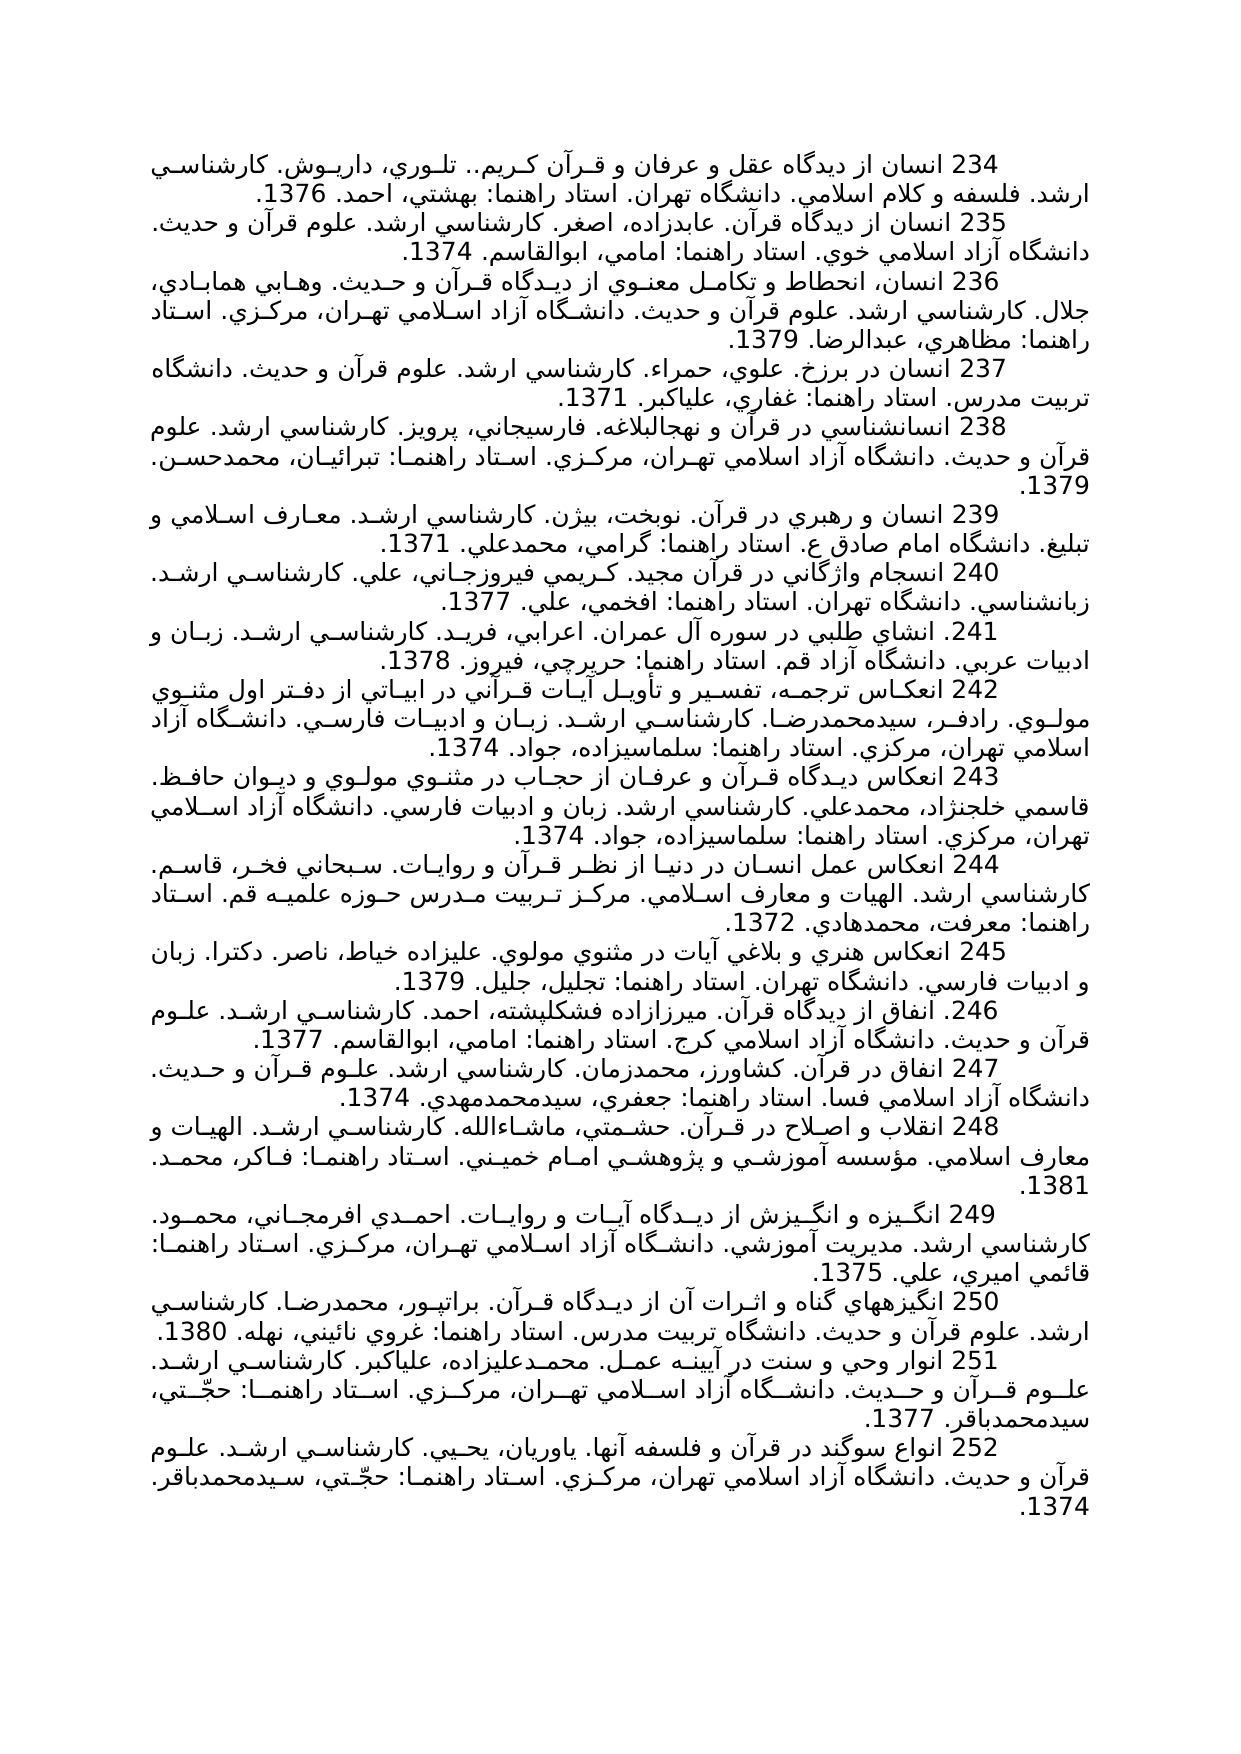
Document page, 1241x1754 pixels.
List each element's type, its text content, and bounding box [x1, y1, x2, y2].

text 251 انوار وحي و سنت در آيينه عمل. محمدعليزاده، علي‏اكبر. كارشناسي ارشد. علوم قرآن و حديث. دانشگاه آزاد اسلامي تهران، مركزي. استاد راهنما: حجّتي، سيدمحمدباقر. 1377. [150, 1346, 1090, 1433]
text 247 انفاق در قرآن. كشاورز، محمدزمان. كارشناسي ارشد. علوم قرآن و حديث. دانشگاه آزاد اسلامي فسا. استاد راهنما: جعفري، سيدمحمدمهدي. 1374. [150, 1054, 1090, 1112]
text 249 انگيزه و انگيزش از ديدگاه آيات و روايات. احمدي افرمجاني، محمود. كارشناسي ارشد. مديريت آموزشي. دانشگاه آزاد اسلامي تهران، مركزي. استاد راهنما: قائمي اميري، علي. 1375. [150, 1200, 1090, 1287]
text 236 انسان، انحطاط و تكامل معنوي از ديدگاه قرآن و حديث. وهابي همابادي، جلال. كارشناسي ارشد. علوم قرآن و حديث. دانشگاه آزاد اسلامي تهران، مركزي. استاد راهنما: مظاهري، عبدالرضا. 1379. [150, 267, 1090, 354]
text 234 انسان از ديدگاه عقل و عرفان و قرآن كريم.. تلوري، داريوش. كارشناسي ارشد. فلسفه و كلام اسلامي. دانشگاه تهران. استاد راهنما: بهشتي، احمد. 1376. [150, 150, 1090, 208]
text 243 انعكاس ديدگاه قرآن و عرفان از حجاب در مثنوي مولوي و ديوان حافظ. قاسمي خلج‏نژاد، محمدعلي. كارشناسي ارشد. زبان و ادبيات فارسي. دانشگاه آزاد اسلامي تهران، مركزي. استاد راهنما: سلماسي‏زاده، جواد. 1374. [150, 762, 1090, 850]
text 248 انقلاب و اصلاح در قرآن. حشمتي، ماشاءالله. كارشناسي ارشد. الهيات و معارف اسلامي. مؤسسه آموزشي و پژوهشي امام خميني. استاد راهنما: فاكر، محمد. 1381. [150, 1112, 1090, 1200]
text 240 انسجام واژگاني در قرآن مجيد. كريمي فيروزجاني، علي. كارشناسي ارشد. زبان‏شناسي. دانشگاه تهران. استاد راهنما: افخمي، علي. 1377. [150, 558, 1090, 617]
text 241. انشاي طلبي در سوره آل عمران. اعرابي، فريد. كارشناسي ارشد. زبان و ادبيات عربي. دانشگاه آزاد قم. استاد راهنما: حريرچي، فيروز. 1378. [150, 617, 1090, 675]
text 242 انعكاس ترجمه، تفسير و تأويل آيات قرآني در ابياتي از دفتر اول مثنوي مولوي. رادفر، سيدمحمدرضا. كارشناسي ارشد. زبان و ادبيات فارسي. دانشگاه آزاد اسلامي تهران، مركزي. استاد راهنما: سلماسي‏زاده، جواد. 1374. [150, 675, 1090, 762]
text 250 انگيزه‏هاي گناه و اثرات آن از ديدگاه قرآن. برات‏پور، محمدرضا. كارشناسي ارشد. علوم قرآن و حديث. دانشگاه تربيت مدرس. استاد راهنما: غروي نائيني، نهله. 1380. [150, 1287, 1090, 1346]
text 245 انعكاس هنري و بلاغي آيات در مثنوي مولوي. عليزاده خياط، ناصر. دكترا. زبان و ادبيات فارسي. دانشگاه تهران. استاد راهنما: تجليل، جليل. 1379. [150, 937, 1090, 996]
text 246. انفاق از ديدگاه قرآن. ميرزازاده فشكل‏پشته، احمد. كارشناسي ارشد. علوم قرآن و حديث. دانشگاه آزاد اسلامي كرج. استاد راهنما: امامي، ابوالقاسم. 1377. [150, 996, 1090, 1054]
text 235 انسان از ديدگاه قرآن. عابدزاده، اصغر. كارشناسي ارشد. علوم قرآن و حديث. دانشگاه آزاد اسلامي خوي. استاد راهنما: امامي، ابوالقاسم. 1374. [150, 208, 1090, 267]
text 252 انواع سوگند در قرآن و فلسفه آنها. ياوريان، يحيي. كارشناسي ارشد. علوم قرآن و حديث. دانشگاه آزاد اسلامي تهران، مركزي. استاد راهنما: حجّتي، سيدمحمدباقر. 1374. [150, 1433, 1090, 1521]
text 237 انسان در برزخ. علوي، حمراء. كارشناسي ارشد. علوم قرآن و حديث. دانشگاه تربيت مدرس. استاد راهنما: غفاري، علي‏اكبر. 1371. [150, 354, 1090, 412]
text 244 انعكاس عمل انسان در دنيا از نظر قرآن و روايات. سبحاني فخر، قاسم. كارشناسي ارشد. الهيات و معارف اسلامي. مركز تربيت مدرس حوزه علميه قم. استاد راهنما: معرفت، محمدهادي. 1372. [150, 850, 1090, 937]
text 238 انسان‏شناسي در قرآن و نهج‏البلاغه. فارسيجاني، پرويز. كارشناسي ارشد. علوم قرآن و حديث. دانشگاه آزاد اسلامي تهران، مركزي. استاد راهنما: تبرائيان، محمدحسن. 1379. [150, 412, 1090, 500]
text 239 انسان و رهبري در قرآن. نوبخت، بيژن. كارشناسي ارشد. معارف اسلامي و تبليغ. دانشگاه امام صادق ع. استاد راهنما: گرامي، محمدعلي. 1371. [150, 500, 1090, 558]
